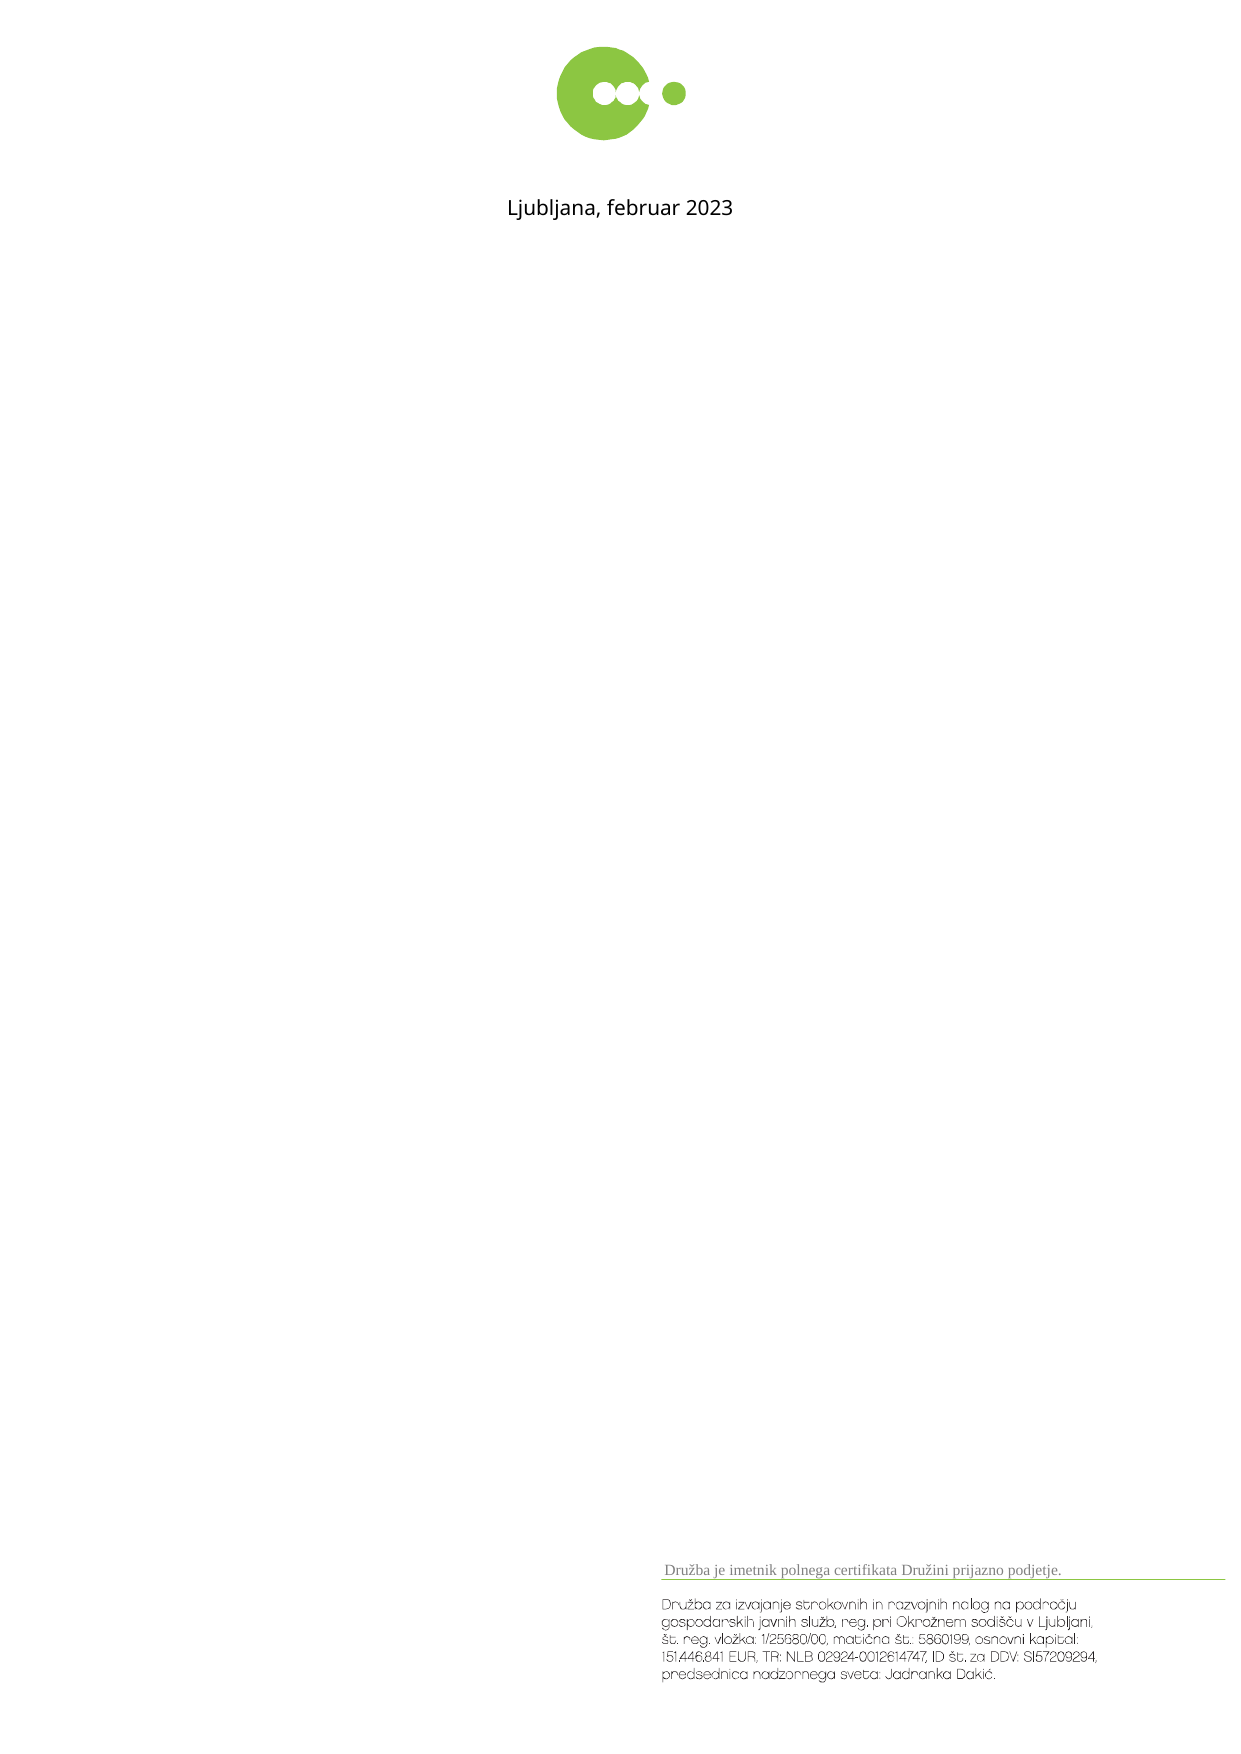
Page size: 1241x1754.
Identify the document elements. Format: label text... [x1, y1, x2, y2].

text Ljubljana, februar 2023 [133, 193, 1107, 221]
